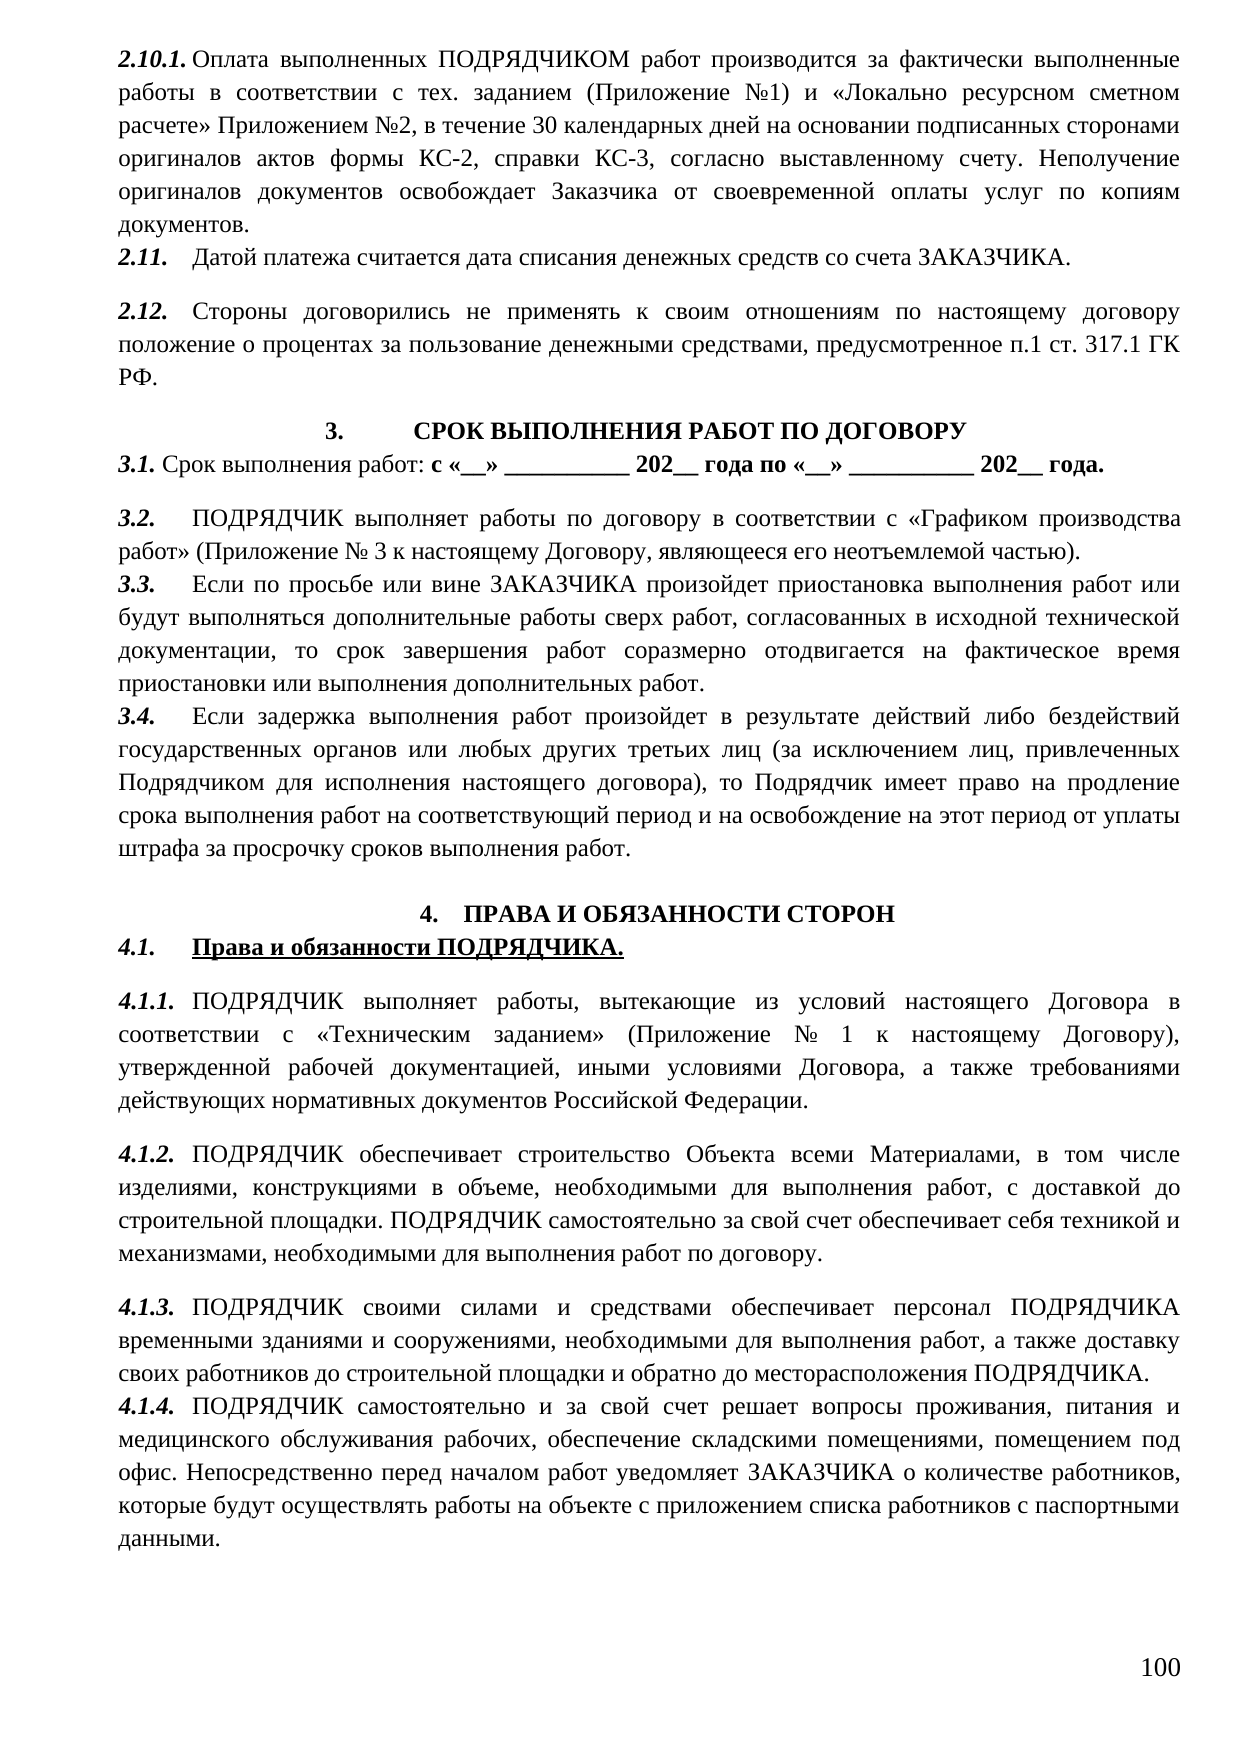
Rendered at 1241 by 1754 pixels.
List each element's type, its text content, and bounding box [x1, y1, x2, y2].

list Стороны договорились не применять к своим отношениям по настоящему договору положение о процентах за пользование денежными средствами, предусмотренное п.1 ст. 317.1 ГК РФ. [118, 296, 1181, 391]
list ПРАВА И ОБЯЗАННОСТИ СТОРОН [133, 899, 1181, 928]
list Датой платежа считается дата списания денежных средств со счета ЗАКАЗЧИКА. [118, 242, 1181, 271]
list ПОДРЯДЧИК выполняет работы по договору в соответствии с «Графиком производства работ» (Приложение № 3 к настоящему Договору, являющееся его неотъемлемой частью). [118, 503, 1181, 565]
list Если задержка выполнения работ произойдет в результате действий либо бездействий государственных органов или любых других третьих лиц (за исключением лиц, привлеченных Подрядчиком для исполнения настоящего договора), то Подрядчик имеет право на продление срока выполнения работ на соответствующий период и на освобождение на этот период от уплаты штрафа за просрочку сроков выполнения работ. [118, 701, 1181, 862]
list ПОДРЯДЧИК своими силами и средствами обеспечивает персонал ПОДРЯДЧИКА временными зданиями и сооружениями, необходимыми для выполнения работ, а также доставку своих работников до строительной площадки и обратно до месторасположения ПОДРЯДЧИКА. [118, 1292, 1181, 1387]
list Права и обязанности ПОДРЯДЧИКА. [118, 932, 1181, 961]
list Если по просьбе или вине ЗАКАЗЧИКА произойдет приостановка выполнения работ или будут выполняться дополнительные работы сверх работ, согласованных в исходной технической документации, то срок завершения работ соразмерно отодвигается на фактическое время приостановки или выполнения дополнительных работ. [118, 569, 1181, 697]
list Оплата выполненных ПОДРЯДЧИКОМ работ производится за фактически выполненные работы в соответствии с тех. заданием (Приложение №1) и «Локально ресурсном сметном расчете» Приложением №2, в течение 30 календарных дней на основании подписанных сторонами оригиналов актов формы КС-2, справки КС-3, согласно выставленному счету. Неполучение оригиналов документов освобождает Заказчика от своевременной оплаты услуг по копиям документов. [118, 44, 1181, 238]
list ПОДРЯДЧИК обеспечивает строительство Объекта всеми Материалами, в том числе изделиями, конструкциями в объеме, необходимыми для выполнения работ, с доставкой до строительной площадки. ПОДРЯДЧИК самостоятельно за свой счет обеспечивает себя техникой и механизмами, необходимыми для выполнения работ по договору. [118, 1139, 1181, 1267]
list ПОДРЯДЧИК выполняет работы, вытекающие из условий настоящего Договора в соответствии с «Техническим заданием» (Приложение № 1 к настоящему Договору), утвержденной рабочей документацией, иными условиями Договора, а также требованиями действующих нормативных документов Российской Федерации. [118, 986, 1181, 1114]
list Срок выполнения работ: с «__» __________ 202__ года по «__» __________ 202__ года. [118, 449, 1181, 478]
list СРОК ВЫПОЛНЕНИЯ РАБОТ ПО ДОГОВОРУ [310, 416, 1181, 445]
list ПОДРЯДЧИК самостоятельно и за свой счет решает вопросы проживания, питания и медицинского обслуживания рабочих, обеспечение складскими помещениями, помещением под офис. Непосредственно перед началом работ уведомляет ЗАКАЗЧИКА о количестве работников, которые будут осуществлять работы на объекте с приложением списка работников с паспортными данными. [118, 1391, 1181, 1552]
